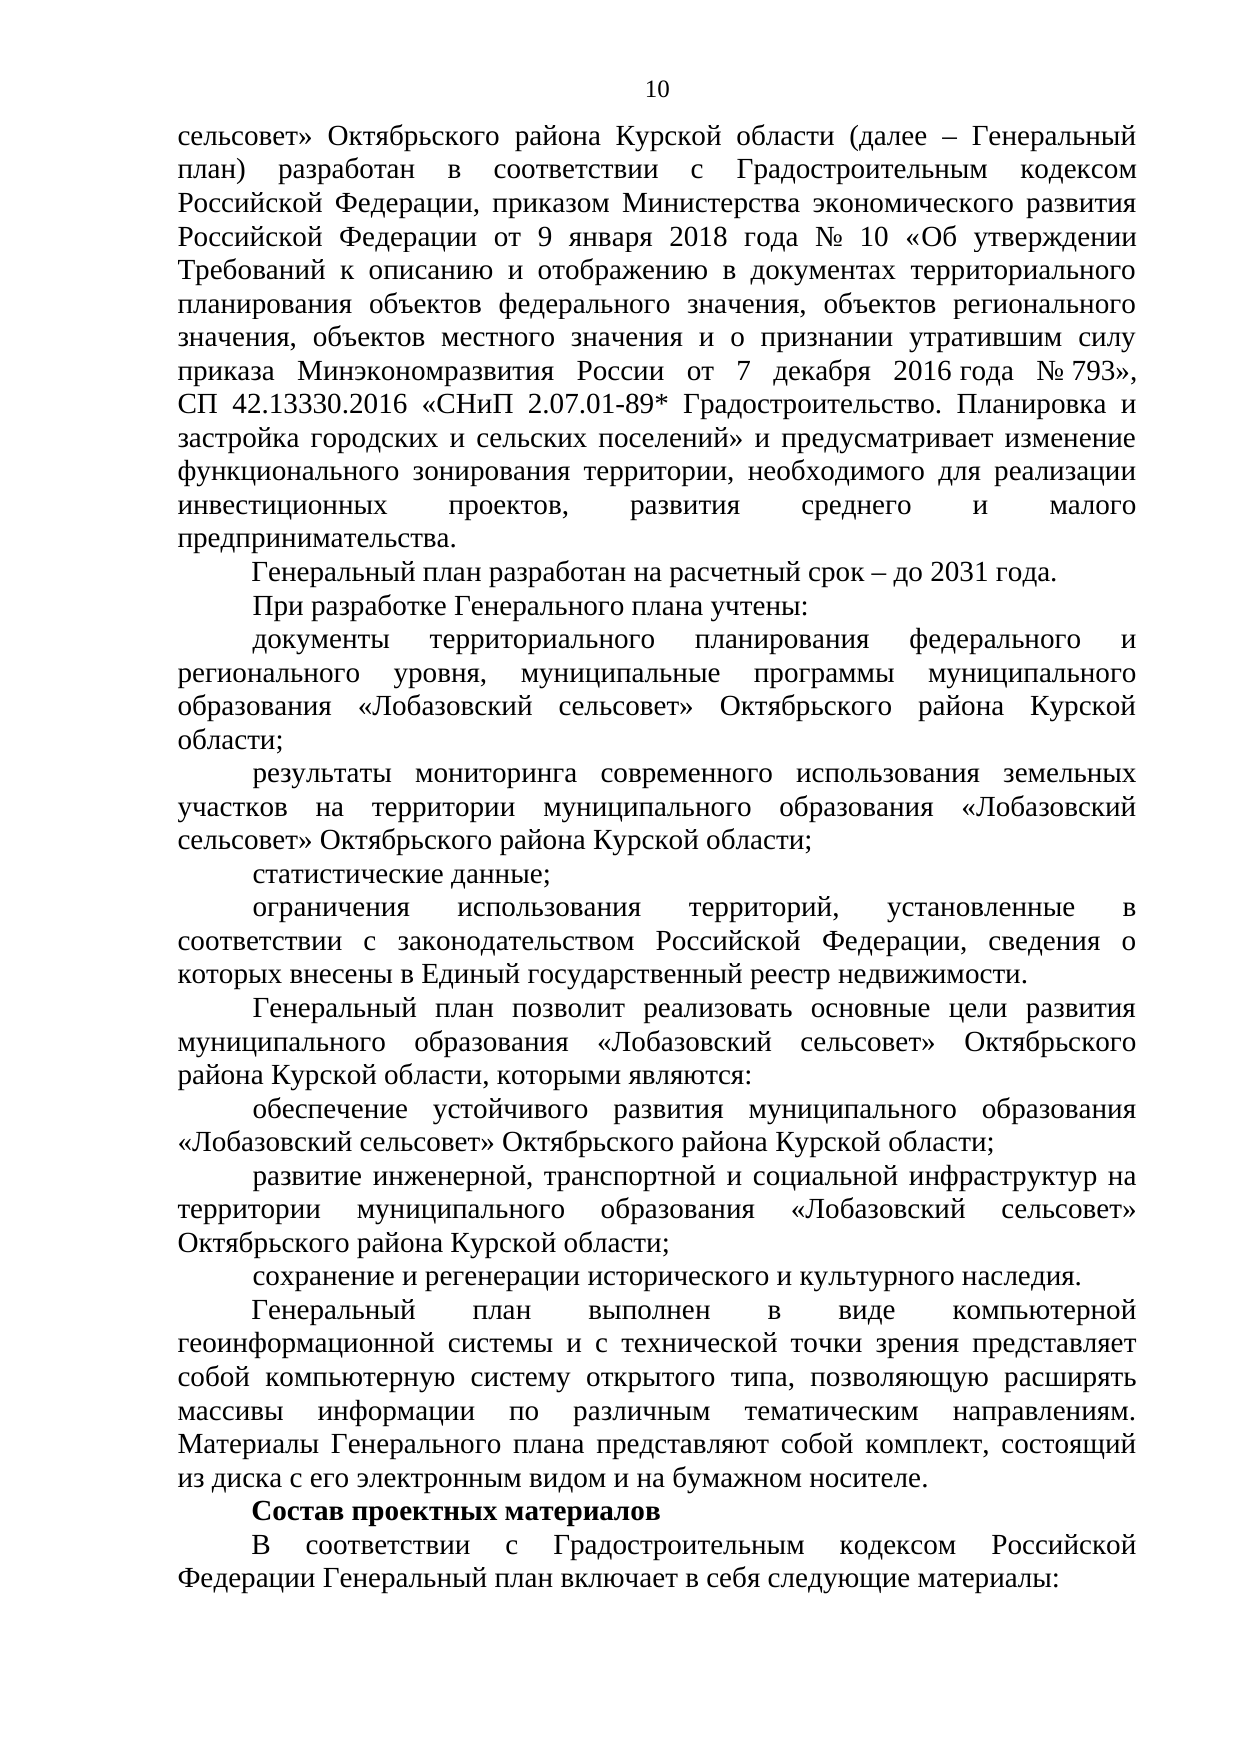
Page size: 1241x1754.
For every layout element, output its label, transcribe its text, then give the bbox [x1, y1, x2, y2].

text развитие инженерной, транспортной и социальной инфраструктур на территории муниципального образования «Лобазовский сельсовет» Октябрьского района Курской области; [177, 1158, 1137, 1258]
text документы территориального планирования федерального и регионального уровня, муниципальные программы муниципального образования «Лобазовский сельсовет» Октябрьского района Курской области; [177, 621, 1137, 755]
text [177, 118, 1137, 252]
text ограничения использования территорий, установленные в соответствии с законодательством Российской Федерации, сведения о которых внесены в Единый государственный реестр недвижимости. [177, 889, 1137, 990]
text Генеральный план разработан на расчетный срок – до 2031 года. [177, 554, 1137, 588]
text результаты мониторинга современного использования земельных участков на территории муниципального образования «Лобазовский сельсовет» Октябрьского района Курской области; [177, 755, 1137, 856]
text Состав проектных материалов [177, 1493, 1137, 1527]
text статистические данные; [177, 856, 1137, 889]
text При разработке Генерального плана учтены: [177, 588, 1137, 621]
text обеспечение устойчивого развития муниципального образования «Лобазовский сельсовет» Октябрьского района Курской области; [177, 1091, 1137, 1158]
text В соответствии с Градостроительным кодексом Российской Федерации Генеральный план включает в себя следующие материалы: [177, 1527, 1137, 1594]
text сохранение и регенерации исторического и культурного наследия. [177, 1258, 1137, 1292]
text Генеральный план выполнен в виде компьютерной геоинформационной системы и с технической точки зрения представляет собой компьютерную систему открытого типа, позволяющую расширять массивы информации по различным тематическим направлениям. Материалы Генерального плана представляют собой комплект, состоящий из диска с его электронным видом и на бумажном носителе. [177, 1292, 1137, 1493]
text Генеральный план позволит реализовать основные цели развития муниципального образования «Лобазовский сельсовет» Октябрьского района Курской области, которыми являются: [177, 990, 1137, 1091]
